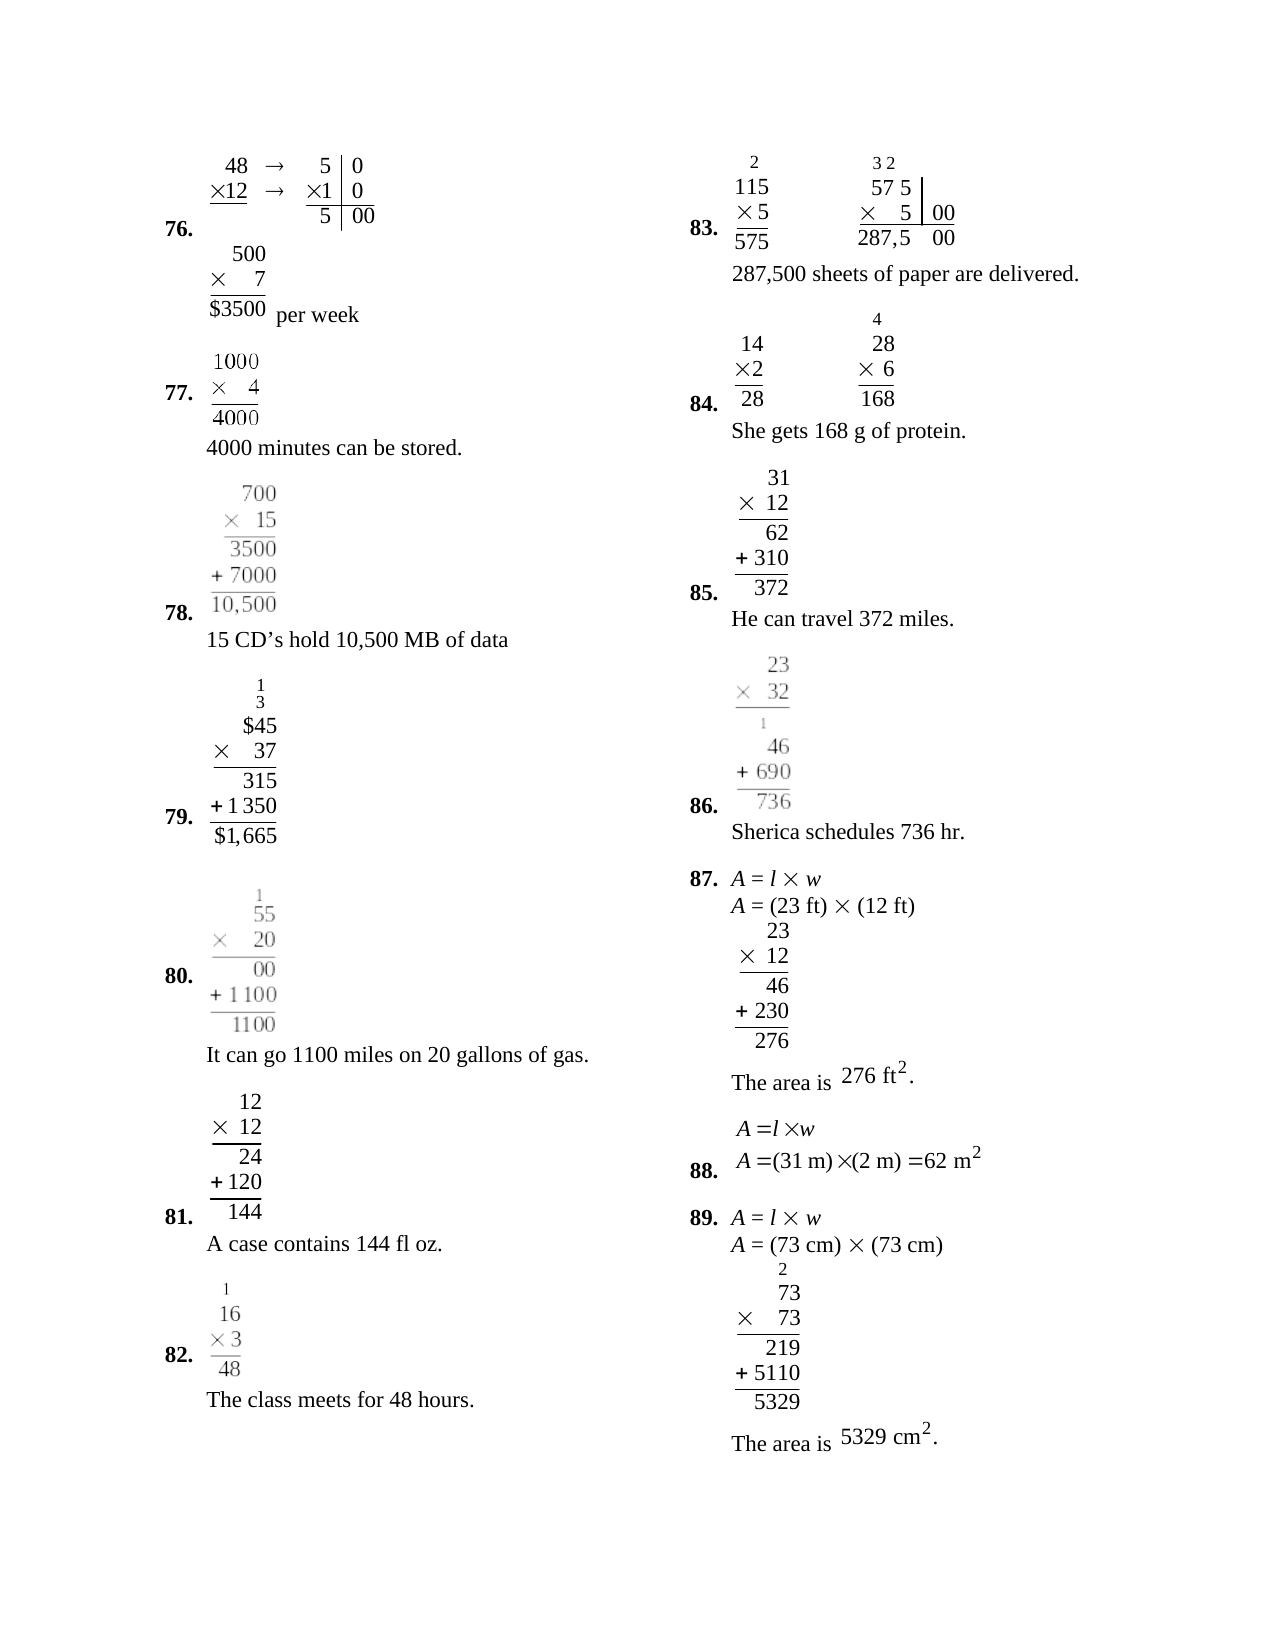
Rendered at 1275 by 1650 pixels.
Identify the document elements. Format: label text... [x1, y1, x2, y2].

text 81. A case contains 144 fl oz. [150, 1088, 600, 1256]
text 76. per week [150, 150, 600, 327]
text 88. [675, 1116, 1125, 1183]
text 79. [150, 673, 600, 858]
text 15 CD’s hold 10,500 MB of data [150, 626, 600, 652]
text 85. He can travel 372 miles. [675, 464, 1125, 631]
text 82. [150, 1277, 600, 1386]
text The class meets for 48 hours. [150, 1386, 600, 1413]
text 86. Sherica schedules 736 hr. [675, 652, 1125, 844]
text 87. A = l w A = (23 ft) (12 ft) The area is [675, 865, 1125, 1095]
text 84. She gets 168 g of protein. [675, 307, 1125, 443]
text 89. A = l w A = (73 cm) (73 cm) The area is [675, 1204, 1125, 1456]
text It can go 1100 miles on 20 gallons of gas. [150, 1041, 600, 1068]
text 77. 4000 minutes can be stored. [150, 348, 600, 461]
text 83. 287,500 sheets of paper are delivered. [675, 150, 1125, 286]
text 78. [150, 482, 600, 626]
text 80. [150, 878, 600, 1041]
